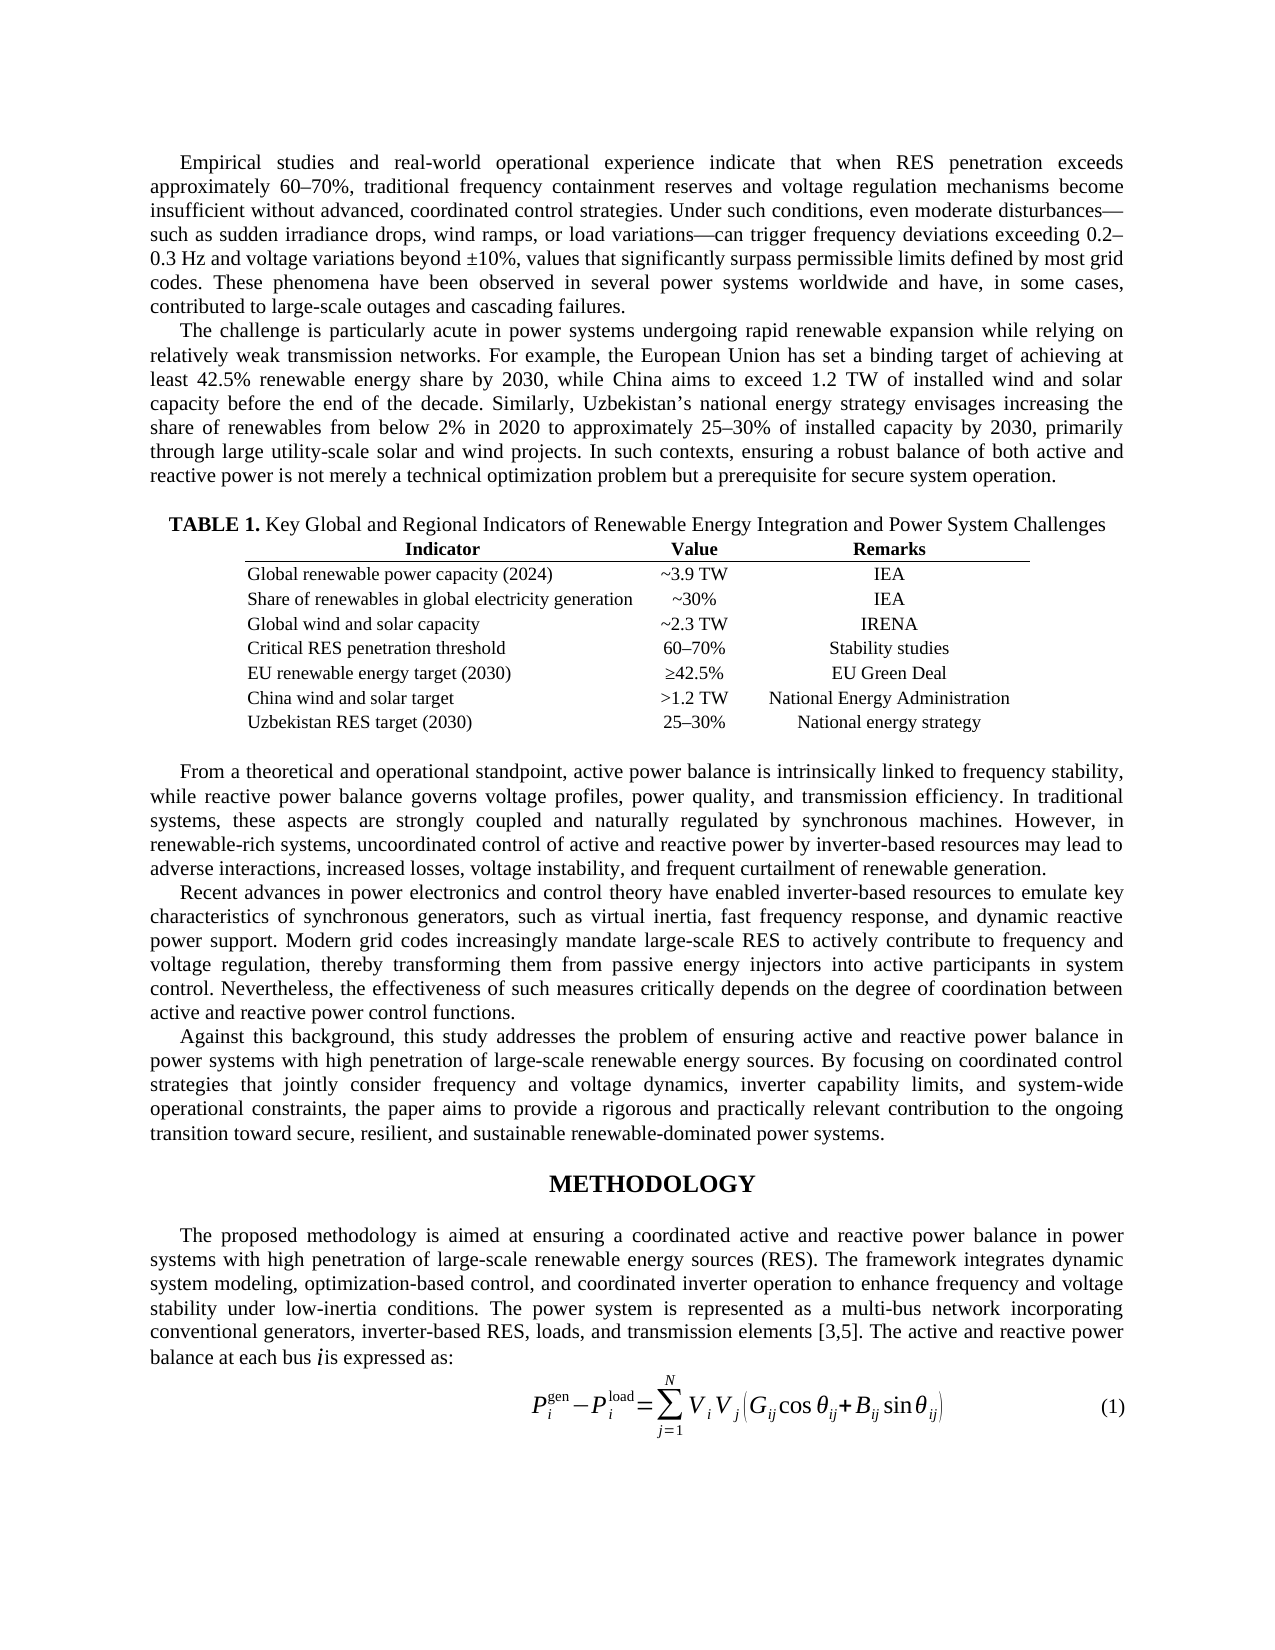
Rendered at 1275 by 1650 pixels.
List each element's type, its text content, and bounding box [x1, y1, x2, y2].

table_cell EU renewable energy target (2030) [245, 660, 639, 685]
list METHODOLOGY [150, 1169, 1125, 1198]
table_cell Critical RES penetration threshold [245, 636, 639, 660]
table_cell ≥42.5% [640, 660, 749, 685]
text The challenge is particularly acute in power systems undergoing rapid renewable expansion while relying on relatively weak transmission networks. For example, the European Union has set a binding target of achieving at least 42.5% renewable energy share by 2030, while China aims to exceed 1.2 TW of installed wind and solar capacity before the end of the decade. Similarly, Uzbekistan’s national energy strategy envisages increasing the share of renewables from below 2% in 2020 to approximately 25–30% of installed capacity by 2030, primarily through large utility-scale solar and wind projects. In such contexts, ensuring a robust balance of both active and reactive power is not merely a technical optimization problem but a prerequisite for secure system operation. [150, 318, 1125, 487]
table_cell IRENA [749, 611, 1029, 636]
table_cell ~30% [640, 586, 749, 611]
text The proposed methodology is aimed at ensuring a coordinated active and reactive power balance in power systems with high penetration of large-scale renewable energy sources (RES). The framework integrates dynamic system modeling, optimization-based control, and coordinated inverter operation to enhance frequency and voltage stability under low-inertia conditions. The power system is represented as a multi-bus network incorporating conventional generators, inverter-based RES, loads, and transmission elements [3,5]. The active and reactive power balance at each bus is expressed as: [150, 1223, 1125, 1371]
table_cell Global renewable power capacity (2024) [245, 562, 639, 586]
table_cell IEA [749, 562, 1029, 586]
table_cell Global wind and solar capacity [245, 611, 639, 636]
table_cell ~2.3 TW [640, 611, 749, 636]
text (1) [150, 1371, 1125, 1438]
table_cell >1.2 TW [640, 685, 749, 710]
table_cell Share of renewables in global electricity generation [245, 586, 639, 611]
table_cell 25–30% [640, 710, 749, 734]
text Empirical studies and real-world operational experience indicate that when RES penetration exceeds approximately 60–70%, traditional frequency containment reserves and voltage regulation mechanisms become insufficient without advanced, coordinated control strategies. Under such conditions, even moderate disturbances—such as sudden irradiance drops, wind ramps, or load variations—can trigger frequency deviations exceeding 0.2–0.3 Hz and voltage variations beyond ±10%, values that significantly surpass permissible limits defined by most grid codes. These phenomena have been observed in several power systems worldwide and have, in some cases, contributed to large-scale outages and cascading failures. [150, 150, 1125, 318]
text Against this background, this study addresses the problem of ensuring active and reactive power balance in power systems with high penetration of large-scale renewable energy sources. By focusing on coordinated control strategies that jointly consider frequency and voltage dynamics, inverter capability limits, and system-wide operational constraints, the paper aims to provide a rigorous and practically relevant contribution to the ongoing transition toward secure, resilient, and sustainable renewable-dominated power systems. [150, 1024, 1125, 1144]
table_cell ~3.9 TW [640, 562, 749, 586]
table_cell National Energy Administration [749, 685, 1029, 710]
text Recent advances in power electronics and control theory have enabled inverter-based resources to emulate key characteristics of synchronous generators, such as virtual inertia, fast frequency response, and dynamic reactive power support. Modern grid codes increasingly mandate large-scale RES to actively contribute to frequency and voltage regulation, thereby transforming them from passive energy injectors into active participants in system control. Nevertheless, the effectiveness of such measures critically depends on the degree of coordination between active and reactive power control functions. [150, 880, 1125, 1024]
text TABLE 1. Key Global and Regional Indicators of Renewable Energy Integration and Power System Challenges [150, 512, 1125, 536]
table_cell Stability studies [749, 636, 1029, 660]
text From a theoretical and operational standpoint, active power balance is intrinsically linked to frequency stability, while reactive power balance governs voltage profiles, power quality, and transmission efficiency. In traditional systems, these aspects are strongly coupled and naturally regulated by synchronous machines. However, in renewable-rich systems, uncoordinated control of active and reactive power by inverter-based resources may lead to adverse interactions, increased losses, voltage instability, and frequent curtailment of renewable generation. [150, 759, 1125, 880]
table_cell China wind and solar target [245, 685, 639, 710]
table_cell 60–70% [640, 636, 749, 660]
table_header Indicator [245, 536, 639, 561]
table_cell EU Green Deal [749, 660, 1029, 685]
table_cell National energy strategy [749, 710, 1029, 734]
table_cell Uzbekistan RES target (2030) [245, 710, 639, 734]
table_header Remarks [749, 536, 1029, 561]
table_header Value [640, 536, 749, 561]
table_cell IEA [749, 586, 1029, 611]
